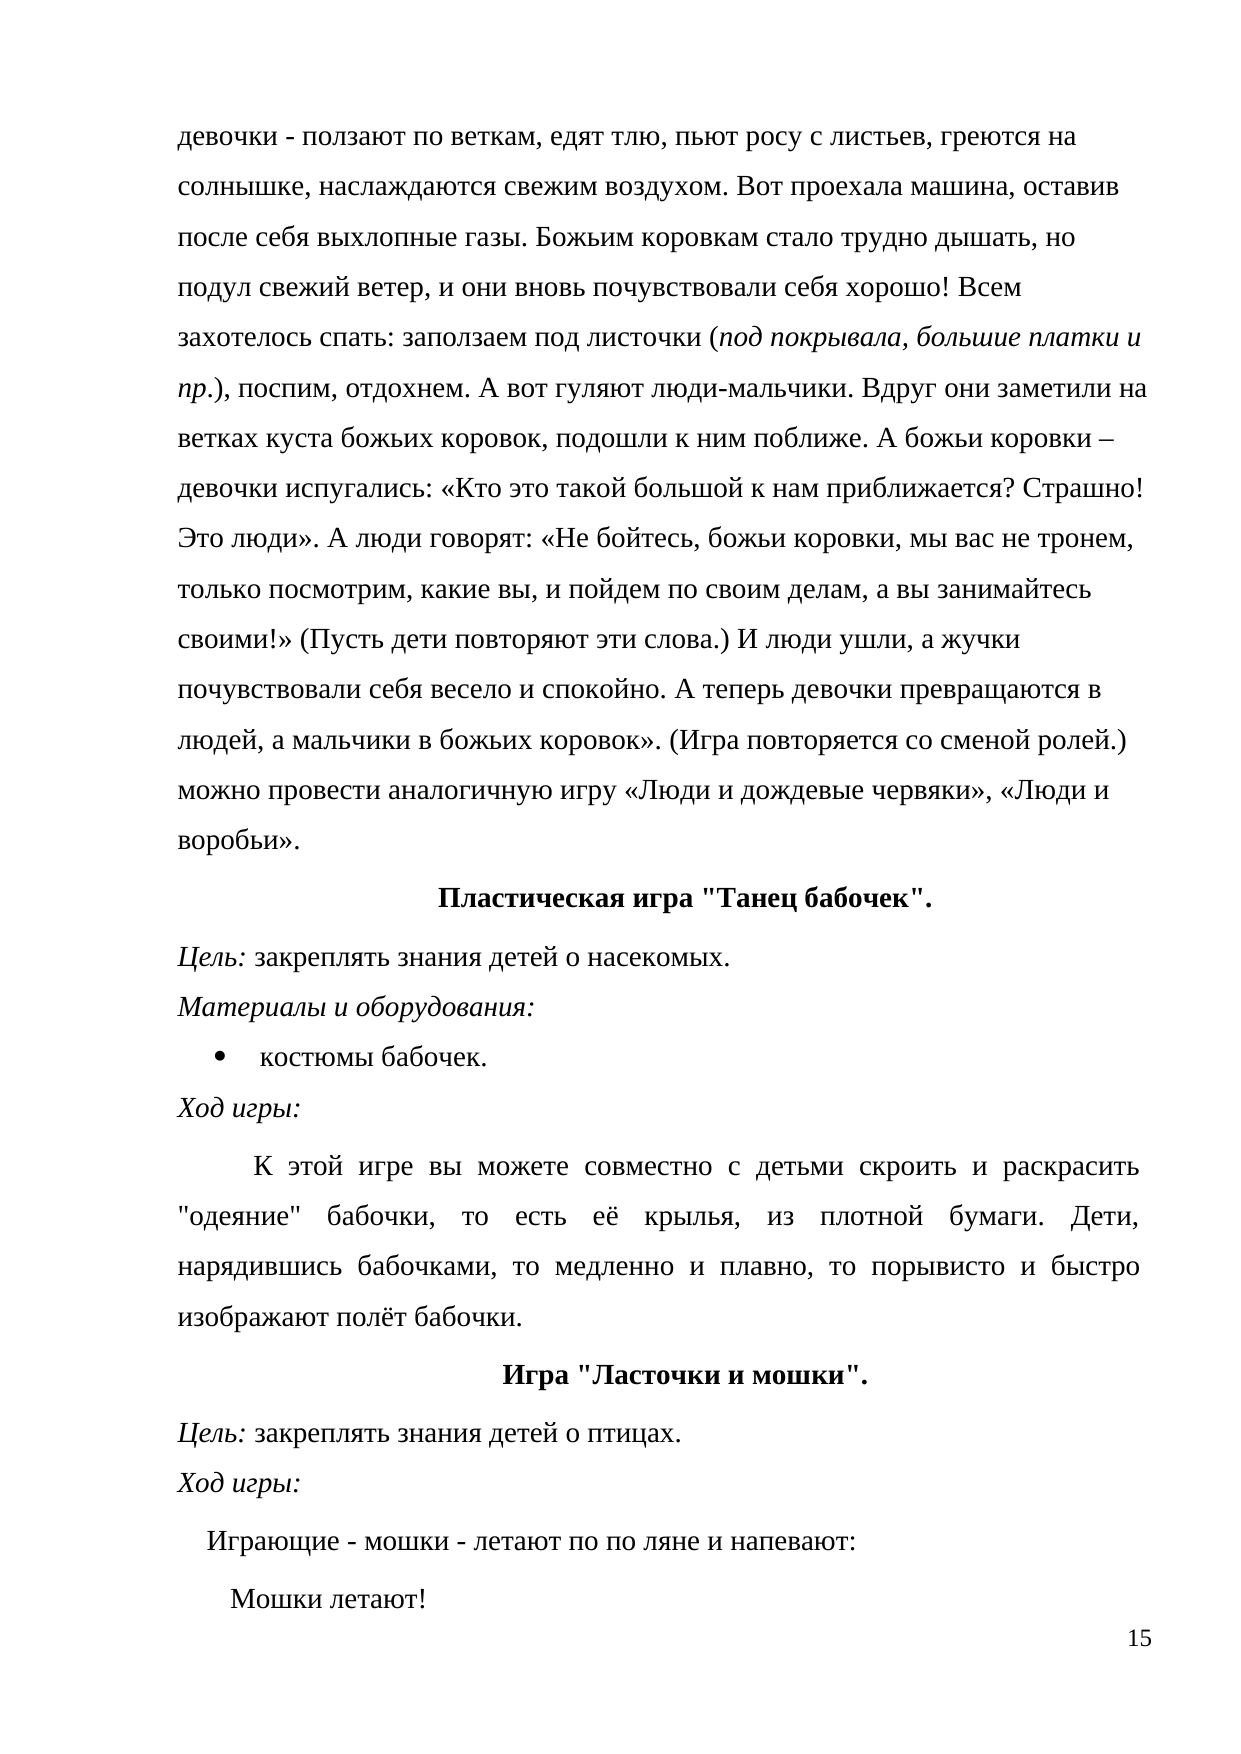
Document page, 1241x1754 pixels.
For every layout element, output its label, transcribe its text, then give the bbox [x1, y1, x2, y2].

text Игра "Ласточки и мошки". [188, 1357, 1141, 1391]
text Цель: закреплять знания детей о насекомых. [177, 939, 1152, 972]
text Играющие - мошки - летают по по ляне и напевают: [177, 1523, 1141, 1557]
list костюмы бабочек. [215, 1039, 1152, 1073]
text Ход игры: [177, 1090, 1152, 1123]
text Материалы и оборудования: [177, 989, 1152, 1023]
text Ход игры: [177, 1465, 1152, 1499]
text Цель: закреплять знания детей о птицах. [177, 1415, 1152, 1449]
text Пластическая игра "Танец бабочек". [188, 881, 1141, 914]
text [177, 118, 1152, 856]
text К этой игре вы можете совместно с детьми скроить и раскрасить "одеяние" бабочки, то есть её крылья, из плотной бумаги. Дети, нарядившись бабочками, то медленно и плавно, то порывисто и быстро изображают полёт бабочки. [177, 1148, 1141, 1332]
text Мошки летают! [188, 1582, 1141, 1615]
